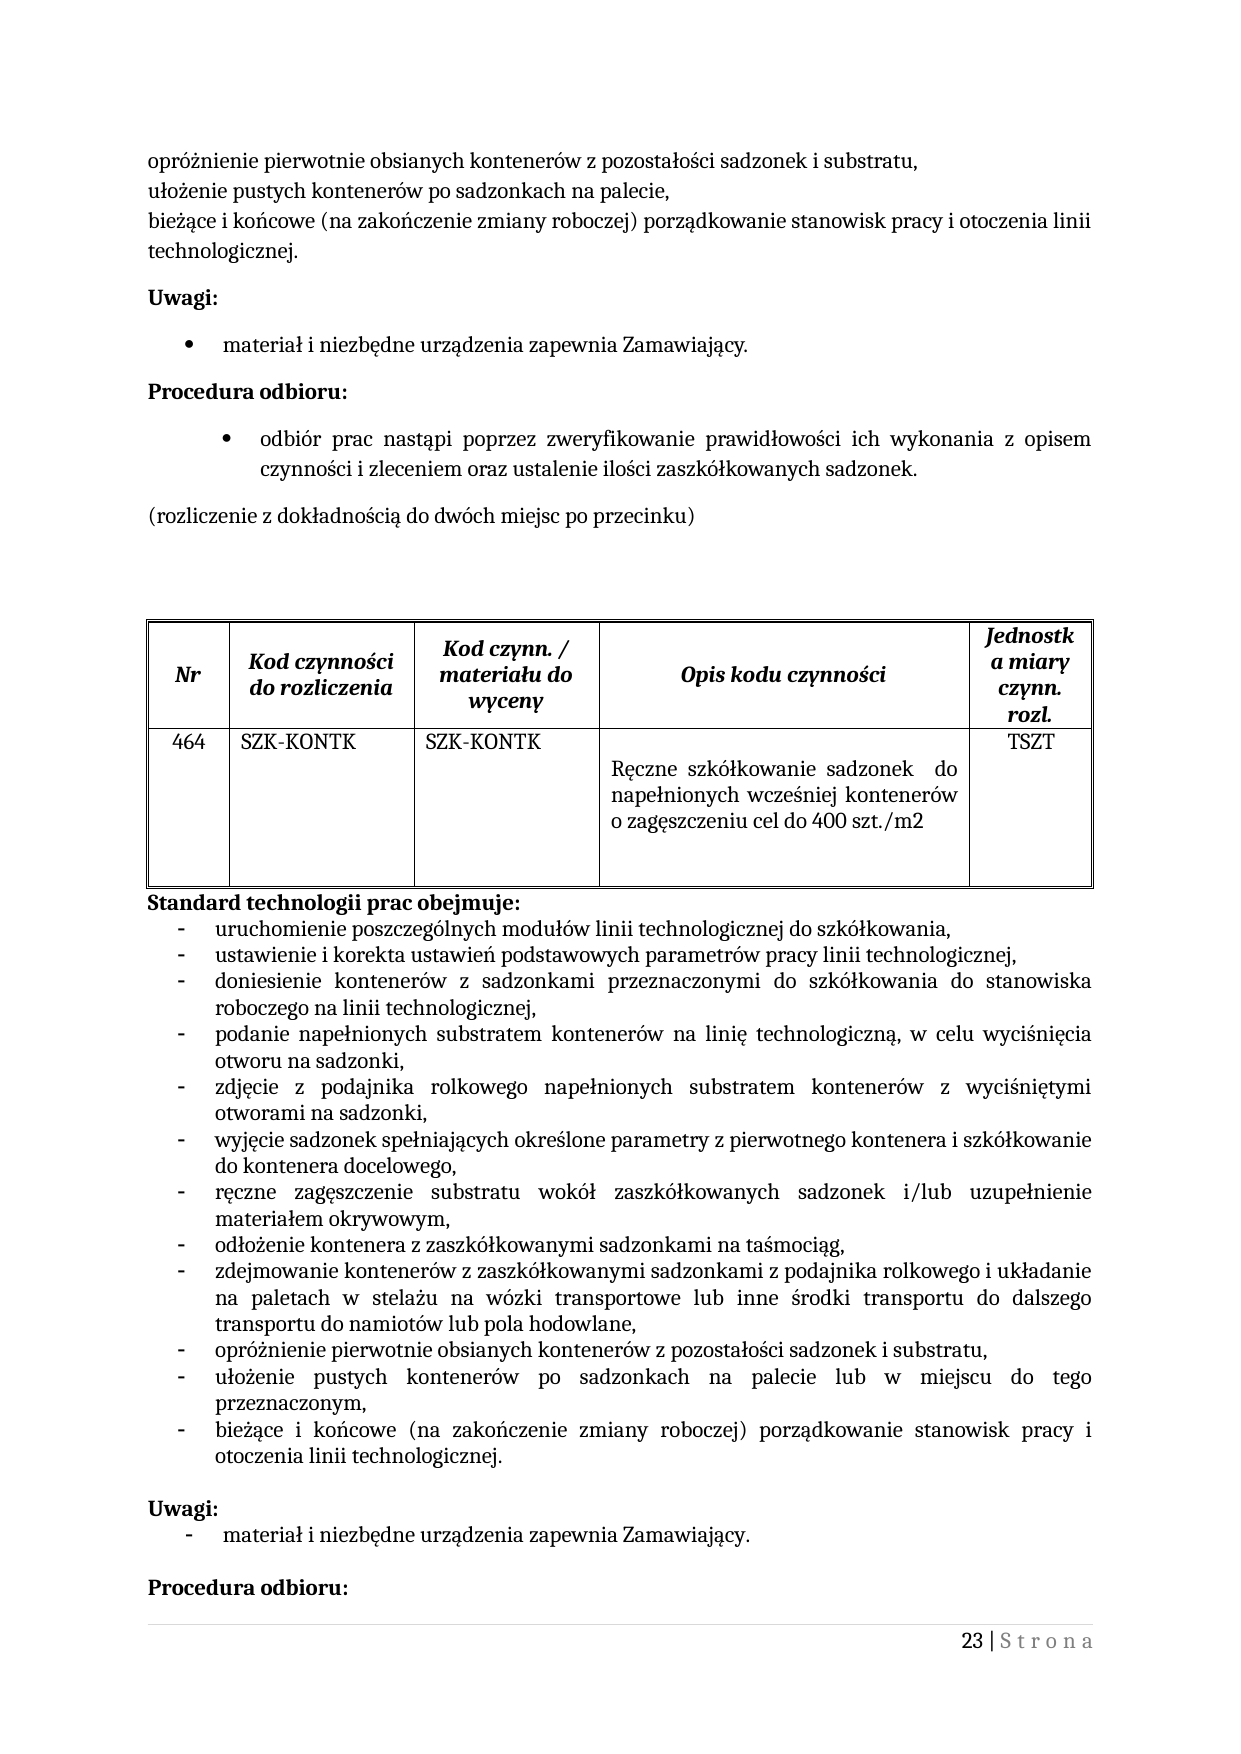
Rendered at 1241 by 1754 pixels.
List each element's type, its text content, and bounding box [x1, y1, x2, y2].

list ustawienie i korekta ustawień podstawowych parametrów pracy linii technologicznej, [177, 942, 1093, 968]
list wyjęcie sadzonek spełniających określone parametry z pierwotnego kontenera i szkółkowanie do kontenera docelowego, [177, 1126, 1093, 1179]
text Standard technologii prac obejmuje: [148, 889, 1093, 916]
table_cell TSZT [970, 729, 1091, 886]
list odłożenie kontenera z zaszkółkowanymi sadzonkami na taśmociąg, [177, 1232, 1093, 1258]
list bieżące i końcowe (na zakończenie zmiany roboczej) porządkowanie stanowisk pracy i otoczenia linii technologicznej. [177, 1416, 1093, 1469]
list ułożenie pustych kontenerów po sadzonkach na palecie lub w miejscu do tego przeznaczonym, [177, 1364, 1093, 1416]
list zdejmowanie kontenerów z zaszkółkowanymi sadzonkami z podajnika rolkowego i układanie na paletach w stelażu na wózki transportowe lub inne środki transportu do dalszego transportu do namiotów lub pola hodowlane, [177, 1258, 1093, 1337]
list doniesienie kontenerów z sadzonkami przeznaczonymi do szkółkowania do stanowiska roboczego na linii technologicznej, [177, 968, 1093, 1021]
list zdjęcie z podajnika rolkowego napełnionych substratem kontenerów z wyciśniętymi otworami na sadzonki, [177, 1074, 1093, 1126]
table_header Opis kodu czynności [600, 623, 969, 728]
text Uwagi: [148, 285, 1093, 311]
table_header Kod czynności do rozliczenia [230, 623, 414, 728]
list ręczne zagęszczenie substratu wokół zaszkółkowanych sadzonek i/lub uzupełnienie materiałem okrywowym, [177, 1179, 1093, 1232]
text Uwagi: [148, 1495, 1093, 1522]
list bieżące i końcowe (na zakończenie zmiany roboczej) porządkowanie stanowisk pracy i otoczenia linii technologicznej. [148, 208, 1093, 264]
list Procedura odbioru: [148, 1574, 1093, 1601]
list ułożenie pustych kontenerów po sadzonkach na palecie, [148, 178, 1093, 204]
table_header Kod czynn. / materiału do wyceny [415, 623, 599, 728]
list uruchomienie poszczególnych modułów linii technologicznej do szkółkowania, [177, 916, 1093, 942]
list podanie napełnionych substratem kontenerów na linię technologiczną, w celu wyciśnięcia otworu na sadzonki, [177, 1021, 1093, 1074]
text Procedura odbioru: [148, 379, 1093, 405]
list odbiór prac nastąpi poprzez zweryfikowanie prawidłowości ich wykonania z opisem czynności i zleceniem oraz ustalenie ilości zaszkółkowanych sadzonek. [223, 426, 1093, 482]
table_cell SZK-KONTK [415, 729, 599, 886]
list materiał i niezbędne urządzenia zapewnia Zamawiający. [185, 332, 1093, 358]
table_header Nr [149, 623, 229, 728]
table_cell SZK-KONTK [230, 729, 414, 886]
list materiał i niezbędne urządzenia zapewnia Zamawiający. [185, 1522, 1093, 1548]
text (rozliczenie z dokładnością do dwóch miejsc po przecinku) [148, 503, 1093, 529]
list opróżnienie pierwotnie obsianych kontenerów z pozostałości sadzonek i substratu, [177, 1337, 1093, 1364]
table_cell 464 [149, 729, 229, 886]
table_header Jednostka miary czynn. rozl. [970, 623, 1091, 728]
table_cell Ręczne szkółkowanie sadzonek do napełnionych wcześniej kontenerów o zagęszczeniu cel do 400 szt./m2 [600, 729, 969, 886]
list opróżnienie pierwotnie obsianych kontenerów z pozostałości sadzonek i substratu, [148, 148, 1093, 174]
